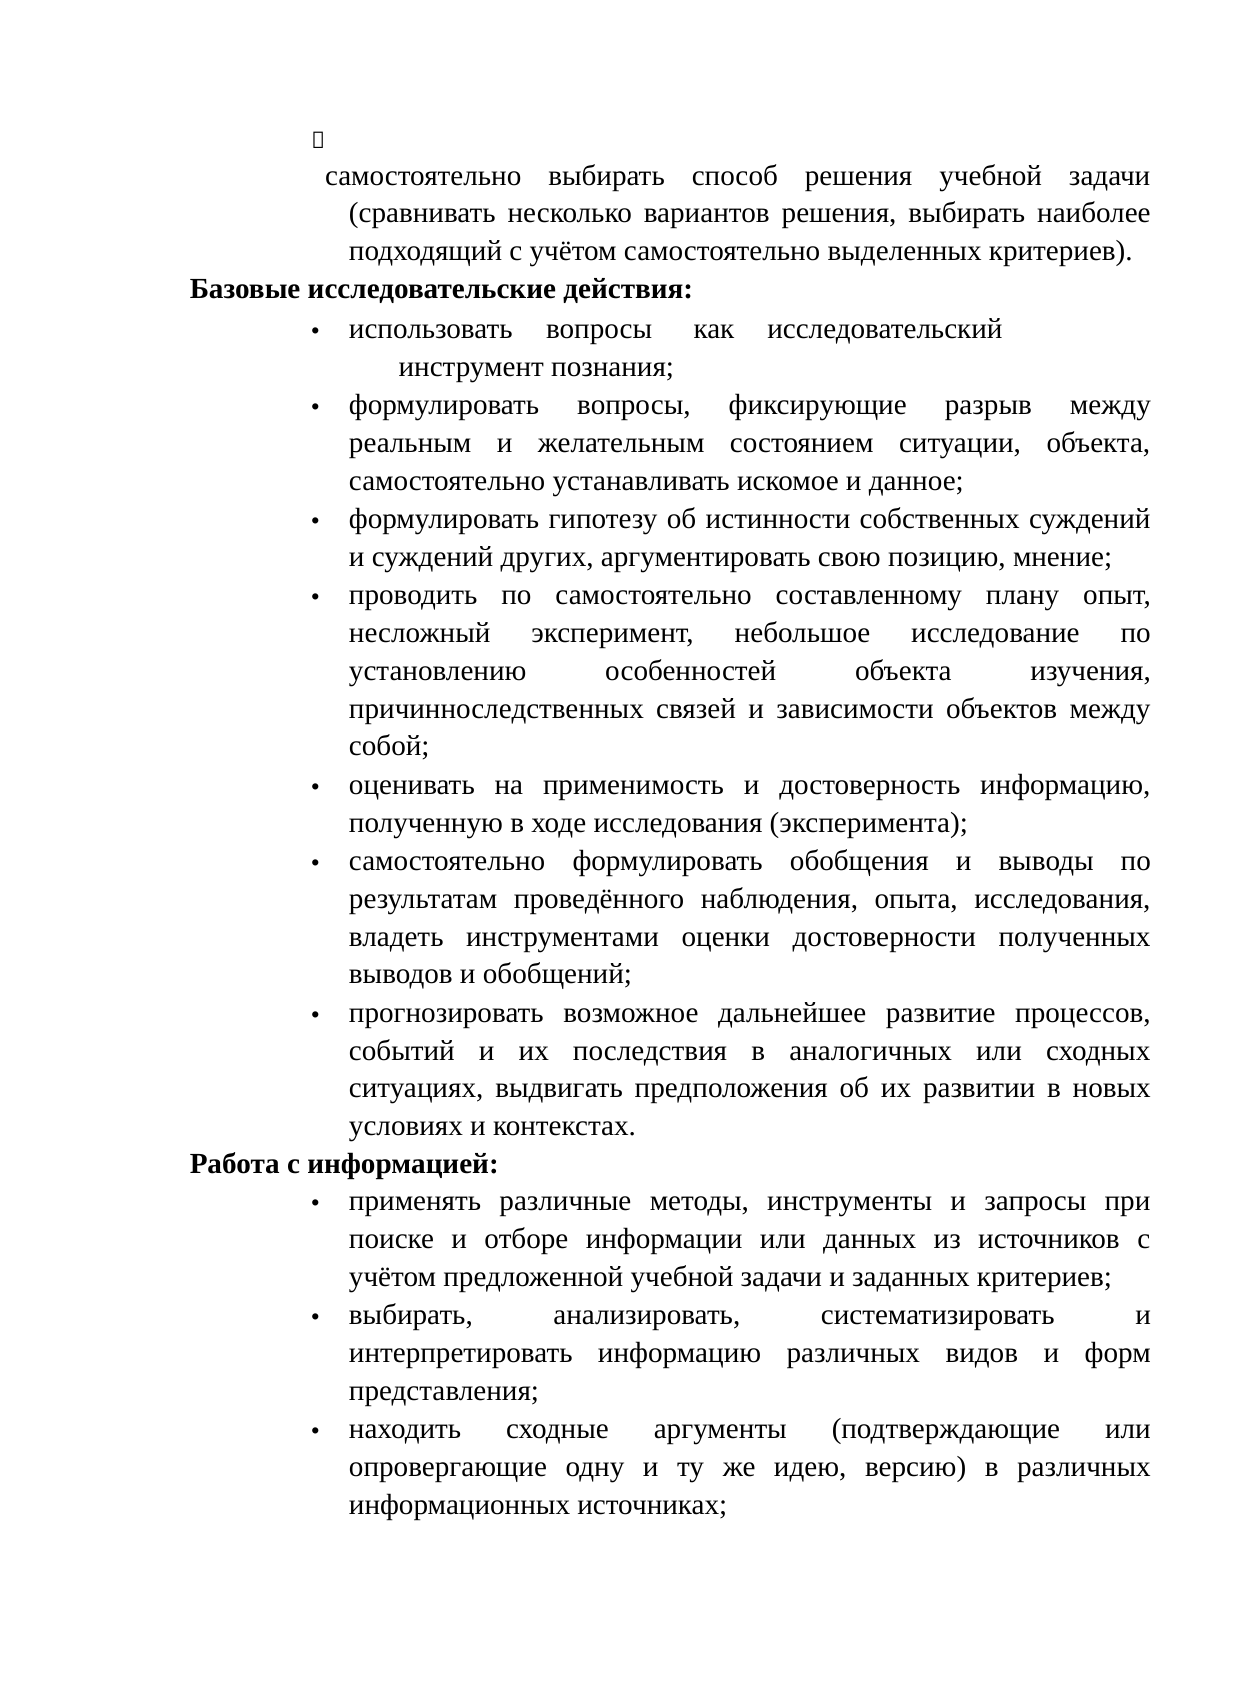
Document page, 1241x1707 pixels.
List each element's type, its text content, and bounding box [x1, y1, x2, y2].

list использовать вопросы как исследовательский инструмент познания; [311, 311, 1151, 382]
list проводить по самостоятельно составленному плану опыт, несложный эксперимент, небольшое исследование по установлению особенностей объекта изучения, причинноследственных связей и зависимости объектов между собой; [311, 577, 1151, 762]
list оценивать на применимость и достоверность информацию, полученную в ходе исследования (эксперимента); [311, 767, 1151, 838]
text самостоятельно выбирать способ решения учебной задачи (сравнивать несколько вариантов решения, выбирать наиболее подходящий с учётом самостоятельно выделенных критериев). [325, 158, 1151, 267]
list выбирать, анализировать, систематизировать и интерпретировать информацию различных видов и форм представления; [311, 1297, 1151, 1406]
list самостоятельно формулировать обобщения и выводы по результатам проведённого наблюдения, опыта, исследования, владеть инструментами оценки достоверности полученных выводов и обобщений; [311, 843, 1151, 990]
list прогнозировать возможное дальнейшее развитие процессов, событий и их последствия в аналогичных или сходных ситуациях, выдвигать предположения об их развитии в новых условиях и контекстах. [311, 995, 1151, 1142]
list находить сходные аргументы (подтверждающие или опровергающие одну и ту же идею, версию) в различных информационных источниках; [311, 1411, 1151, 1520]
text Базовые исследовательские действия: [189, 272, 1152, 305]
list формулировать гипотезу об истинности собственных суждений и суждений других, аргументировать свою позицию, мнение; [311, 501, 1151, 572]
list применять различные методы, инструменты и запросы при поиске и отборе информации или данных из источников с учётом предложенной учебной задачи и заданных критериев; [311, 1183, 1151, 1292]
text Работа с информацией: [189, 1147, 1152, 1180]
list формулировать вопросы, фиксирующие разрыв между реальным и желательным состоянием ситуации, объекта, самостоятельно устанавливать искомое и данное; [311, 387, 1151, 496]
